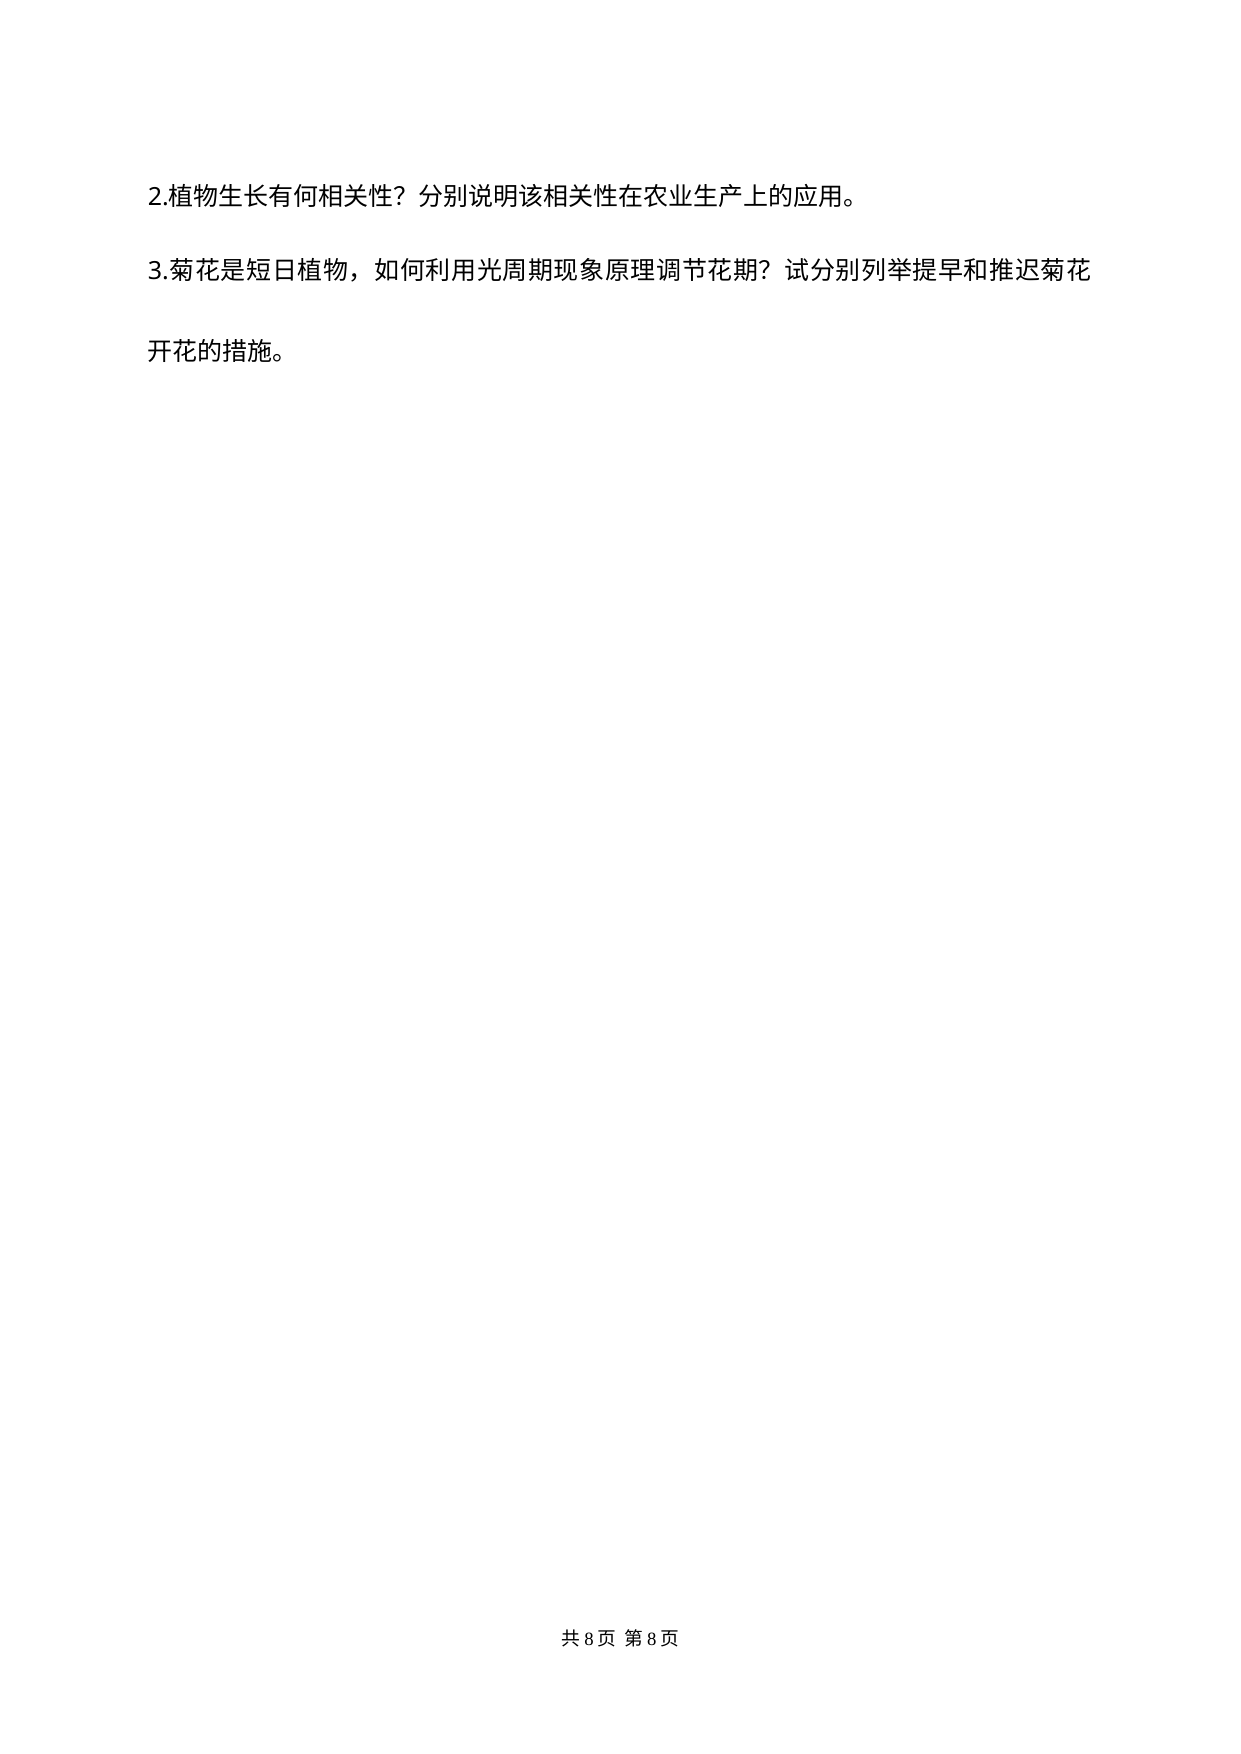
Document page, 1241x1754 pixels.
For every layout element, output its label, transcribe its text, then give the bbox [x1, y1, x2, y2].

text 2.植物生长有何相关性？分别说明该相关性在农业生产上的应用。 [148, 162, 1092, 227]
text 3.菊花是短日植物，如何利用光周期现象原理调节花期？试分别列举提早和推迟菊花开花的措施。 [148, 236, 1092, 382]
